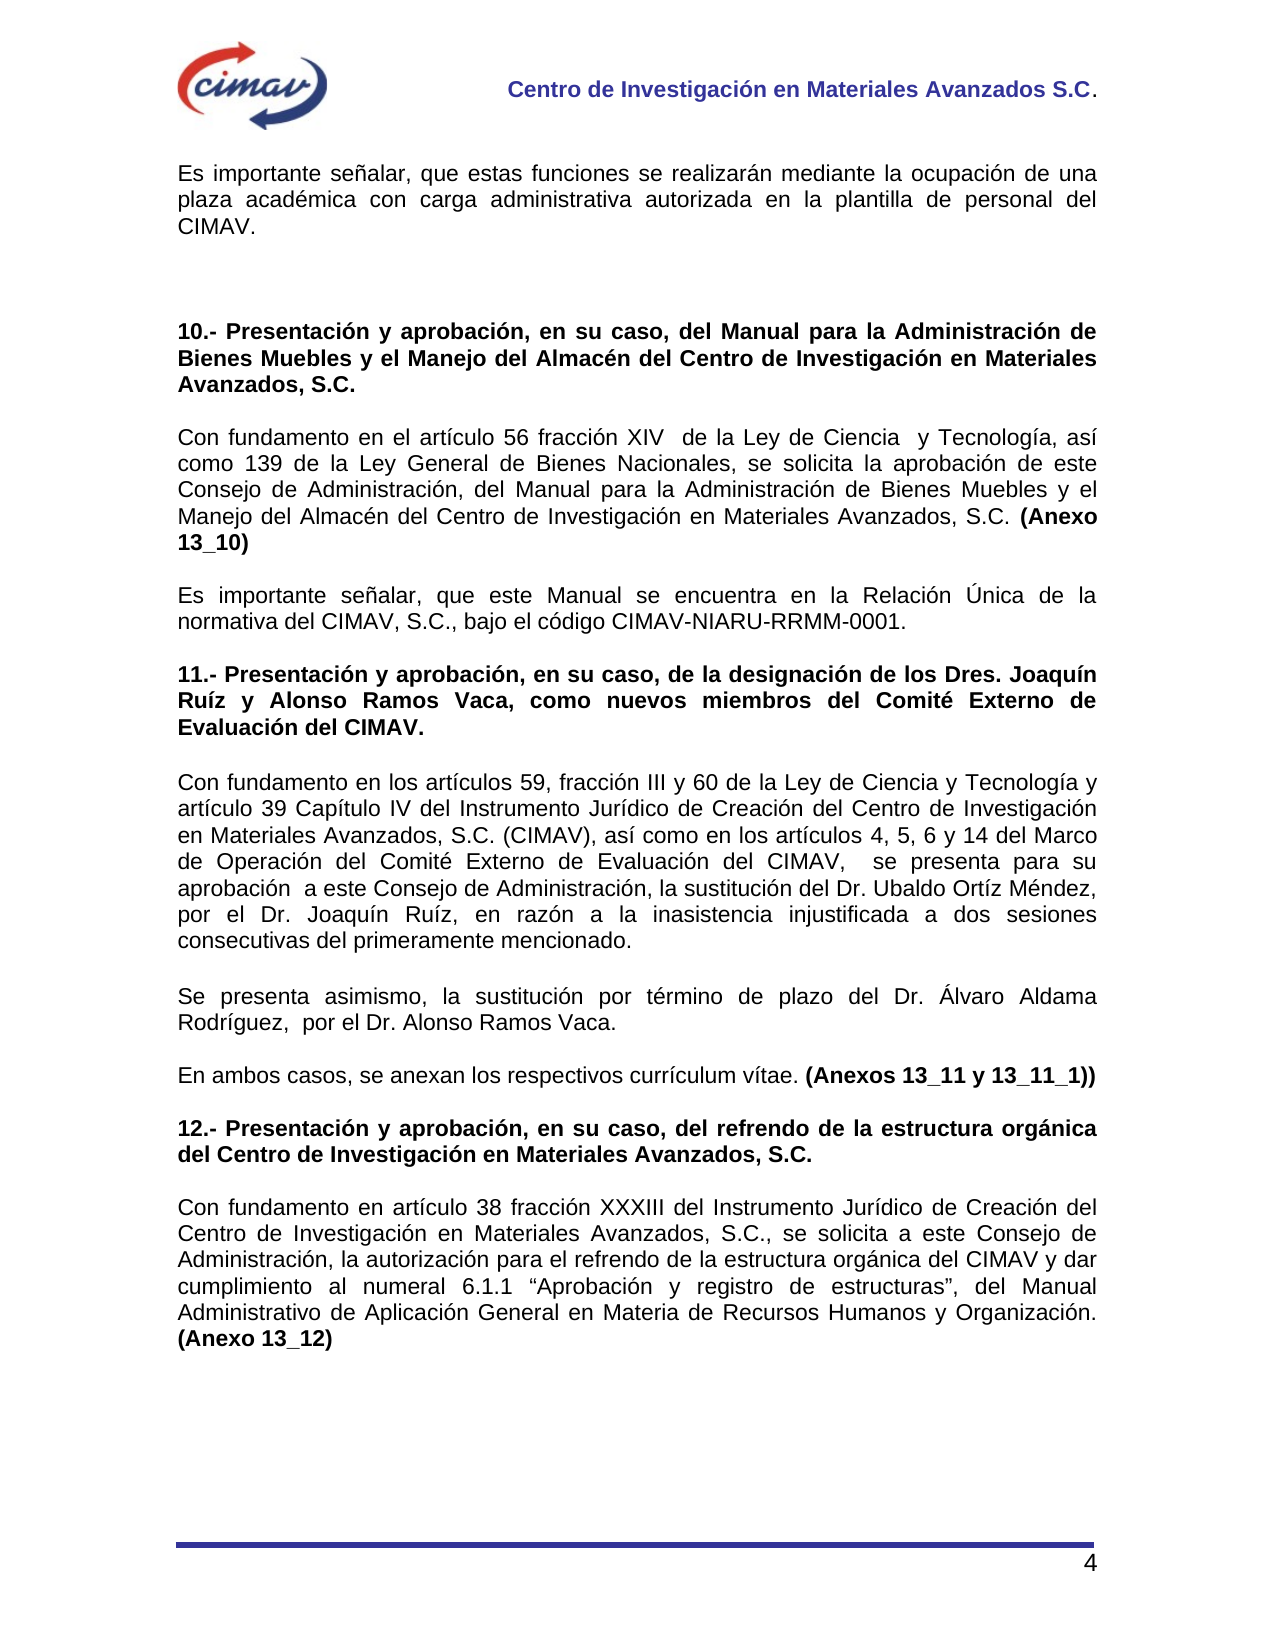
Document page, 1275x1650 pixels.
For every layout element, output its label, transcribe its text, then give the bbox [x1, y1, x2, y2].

picture [177, 41, 328, 130]
text Con fundamento en los artículos 59, fracción III y 60 de la Ley de Ciencia y Tecnología y artículo 39 Capítulo IV del Instrumento Jurídico de Creación del Centro de Investigación en Materiales Avanzados, S.C. (CIMAV), así como en los artículos 4, 5, 6 y 14 del Marco de Operación del Comité Externo de Evaluación del CIMAV, se presenta para su aprobación a este Consejo de Administración, la sustitución del Dr. Ubaldo Ortíz Méndez, por el Dr. Joaquín Ruíz, en razón a la inasistencia injustificada a dos sesiones consecutivas del primeramente mencionado. [177, 769, 1098, 953]
title Se presenta asimismo, la sustitución por término de plazo del Dr. Álvaro Aldama Rodríguez, por el Dr. Alonso Ramos Vaca. [177, 983, 1098, 1035]
title En ambos casos, se anexan los respectivos currículum vítae. (Anexos 13_11 y 13_11_1)) [177, 1062, 1098, 1088]
title Es importante señalar, que este Manual se encuentra en la Relación Única de la normativa del CIMAV, S.C., bajo el código CIMAV-NIARU-RRMM-0001. [177, 582, 1098, 634]
title Con fundamento en el artículo 56 fracción XIV de la Ley de Ciencia y Tecnología, así como 139 de la Ley General de Bienes Nacionales, se solicita la aprobación de este Consejo de Administración, del Manual para la Administración de Bienes Muebles y el Manejo del Almacén del Centro de Investigación en Materiales Avanzados, S.C. (Anexo 13_10) [177, 424, 1098, 555]
title Con fundamento en artículo 38 fracción XXXIII del Instrumento Jurídico de Creación del Centro de Investigación en Materiales Avanzados, S.C., se solicita a este Consejo de Administración, la autorización para el refrendo de la estructura orgánica del CIMAV y dar cumplimiento al numeral 6.1.1 “Aprobación y registro de estructuras”, del Manual Administrativo de Aplicación General en Materia de Recursos Humanos y Organización. (Anexo 13_12) [177, 1193, 1098, 1352]
title Es importante señalar, que estas funciones se realizarán mediante la ocupación de una plaza académica con carga administrativa autorizada en la plantilla de personal del CIMAV. [177, 160, 1098, 239]
title 10.- Presentación y aprobación, en su caso, del Manual para la Administración de Bienes Muebles y el Manejo del Almacén del Centro de Investigación en Materiales Avanzados, S.C. [177, 318, 1098, 397]
text 11.- Presentación y aprobación, en su caso, de la designación de los Dres. Joaquín Ruíz y Alonso Ramos Vaca, como nuevos miembros del Comité Externo de Evaluación del CIMAV. [177, 661, 1098, 740]
title 12.- Presentación y aprobación, en su caso, del refrendo de la estructura orgánica del Centro de Investigación en Materiales Avanzados, S.C. [177, 1114, 1098, 1167]
